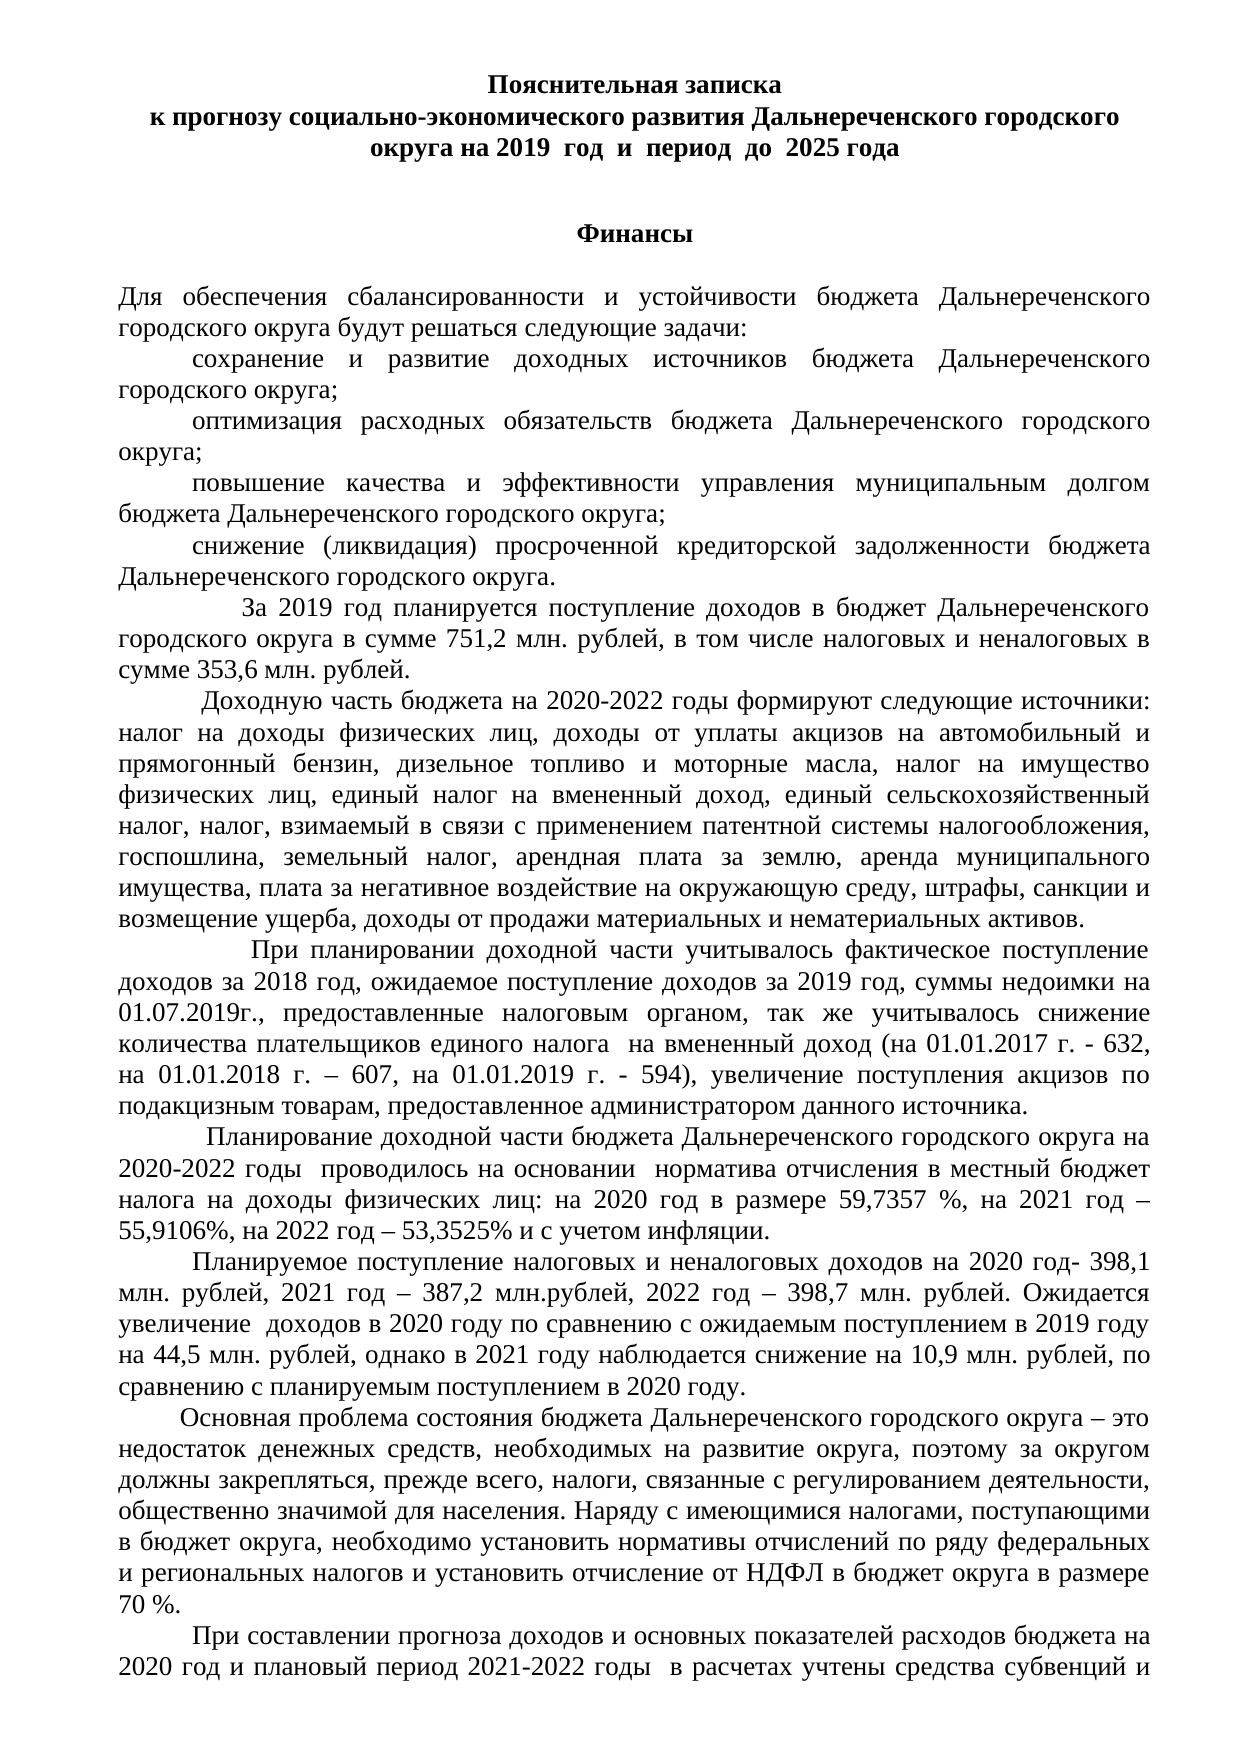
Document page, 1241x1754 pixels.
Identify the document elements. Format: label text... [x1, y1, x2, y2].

text За 2019 год планируется поступление доходов в бюджет Дальнереченского городского округа в сумме 751,2 млн. рублей, в том числе налоговых и неналоговых в сумме 353,6 млн. рублей. [118, 591, 1152, 684]
text к прогнозу социально-экономического развития Дальнереченского городского округа на 2019 год и период до 2025 года [118, 100, 1152, 162]
text сохранение и развитие доходных источников бюджета Дальнереченского городского округа; [118, 342, 1152, 404]
text Пояснительная записка [118, 69, 1152, 100]
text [118, 1619, 1152, 1681]
text Планирование доходной части бюджета Дальнереченского городского округа на 2020-2022 годы проводилось на основании норматива отчисления в местный бюджет налога на доходы физических лиц: на 2020 год в размере 59,7357 %, на 2021 год – 55,9106%, на 2022 год – 53,3525% и с учетом инфляции. [118, 1121, 1152, 1245]
text повышение качества и эффективности управления муниципальным долгом бюджета Дальнереченского городского округа; [118, 466, 1152, 529]
text снижение (ликвидация) просроченной кредиторской задолженности бюджета Дальнереченского городского округа. [118, 529, 1152, 591]
text Доходную часть бюджета на 2020-2022 годы формируют следующие источники: налог на доходы физических лиц, доходы от уплаты акцизов на автомобильный и прямогонный бензин, дизельное топливо и моторные масла, налог на имущество физических лиц, единый налог на вмененный доход, единый сельскохозяйственный налог, налог, взимаемый в связи с применением патентной системы налогообложения, госпошлина, земельный налог, арендная плата за землю, аренда муниципального имущества, плата за негативное воздействие на окружающую среду, штрафы, санкции и возмещение ущерба, доходы от продажи материальных и нематериальных активов. [118, 684, 1152, 934]
text Планируемое поступление налоговых и неналоговых доходов на 2020 год- 398,1 млн. рублей, 2021 год – 387,2 млн.рублей, 2022 год – 398,7 млн. рублей. Ожидается увеличение доходов в 2020 году по сравнению с ожидаемым поступлением в 2019 году на 44,5 млн. рублей, однако в 2021 году наблюдается снижение на 10,9 млн. рублей, по сравнению с планируемым поступлением в 2020 году. [118, 1245, 1152, 1401]
text Для обеспечения сбалансированности и устойчивости бюджета Дальнереченского городского округа будут решаться следующие задачи: [118, 279, 1152, 342]
text Финансы [118, 217, 1152, 248]
text При планировании доходной части учитывалось фактическое поступление доходов за 2018 год, ожидаемое поступление доходов за 2019 год, суммы недоимки на 01.07.2019г., предоставленные налоговым органом, так же учитывалось снижение количества плательщиков единого налога на вмененный доход (на 01.01.2017 г. - 632, на 01.01.2018 г. – 607, на 01.01.2019 г. - 594), увеличение поступления акцизов по подакцизным товарам, предоставленное администратором данного источника. [118, 934, 1152, 1121]
text Основная проблема состояния бюджета Дальнереченского городского округа – это недостаток денежных средств, необходимых на развитие округа, поэтому за округом должны закрепляться, прежде всего, налоги, связанные с регулированием деятельности, общественно значимой для населения. Наряду с имеющимися налогами, поступающими в бюджет округа, необходимо установить нормативы отчислений по ряду федеральных и региональных налогов и установить отчисление от НДФЛ в бюджет округа в размере 70 %. [118, 1401, 1152, 1619]
text оптимизация расходных обязательств бюджета Дальнереченского городского округа; [118, 404, 1152, 466]
